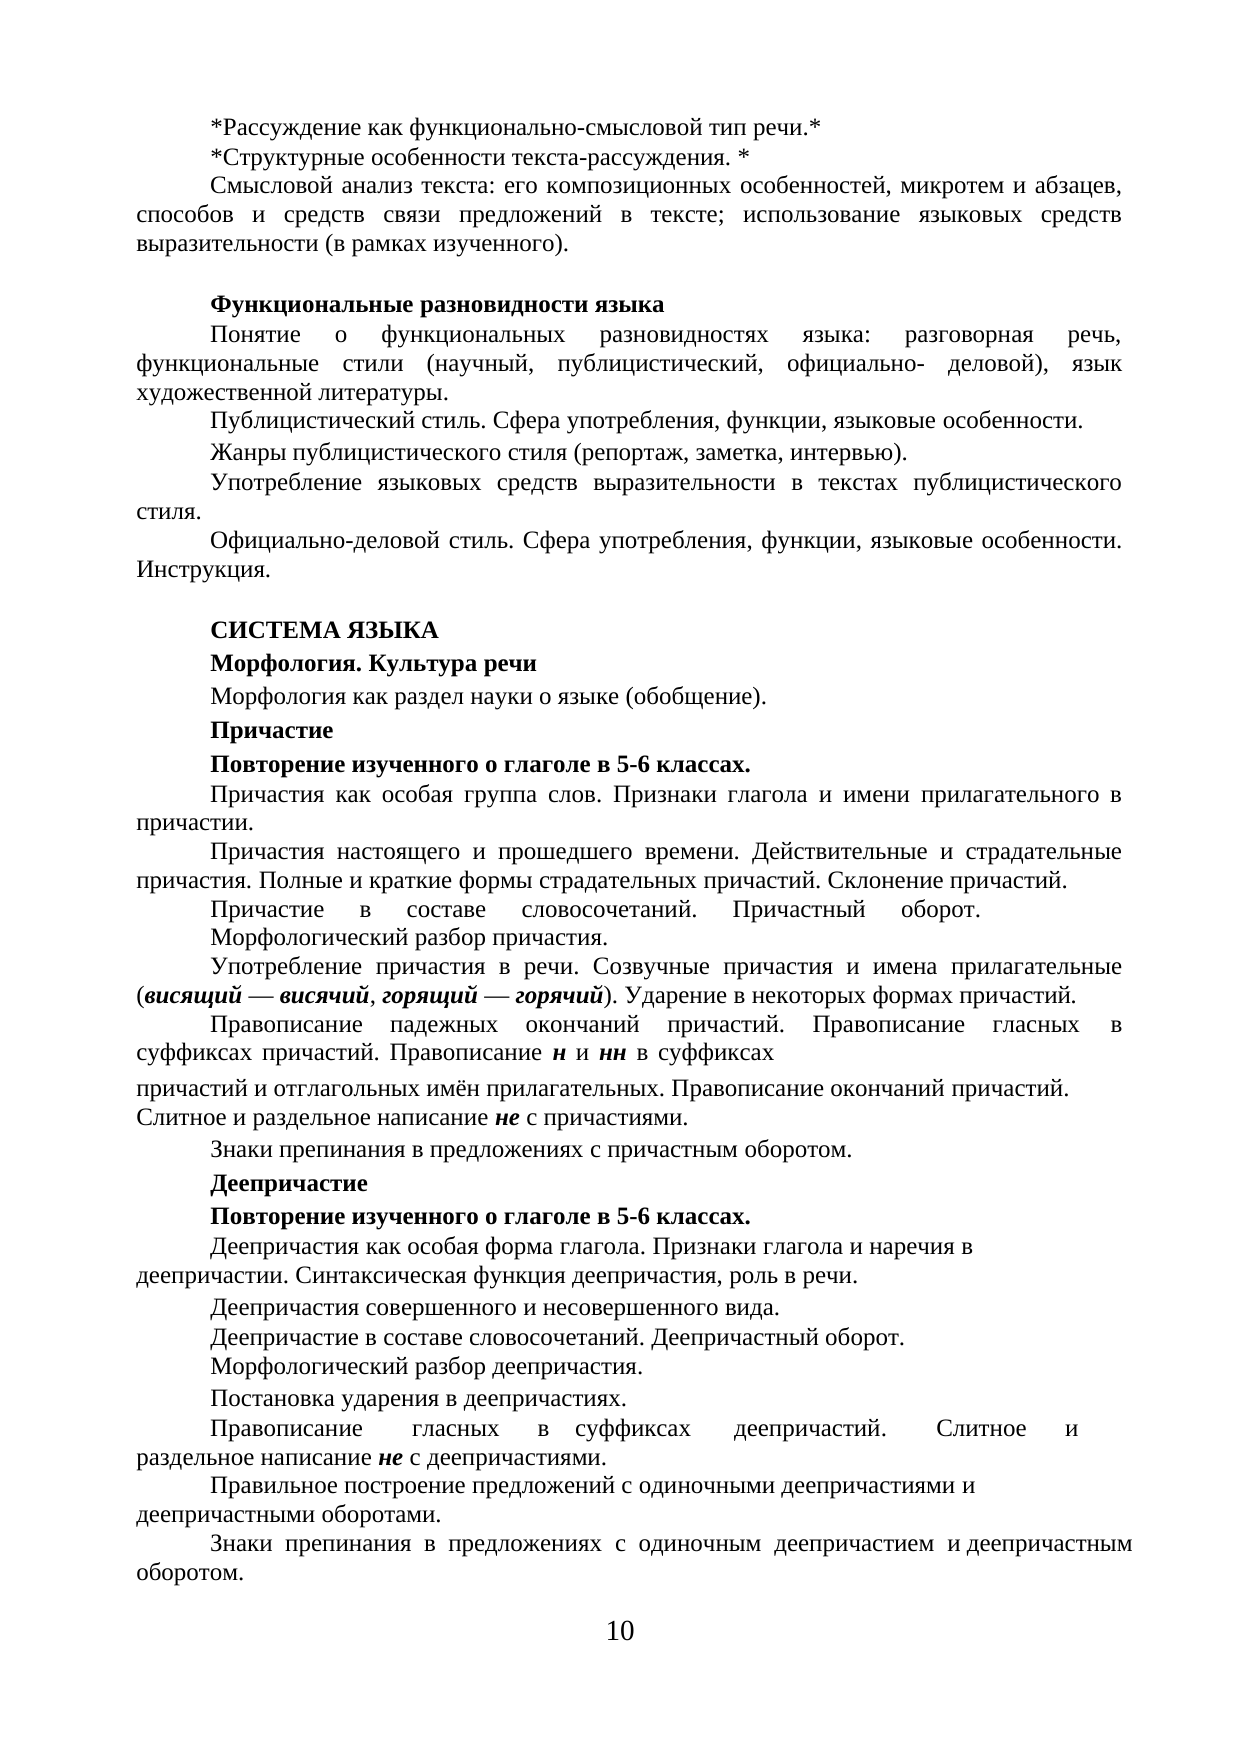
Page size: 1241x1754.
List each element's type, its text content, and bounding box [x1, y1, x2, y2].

subtitle СИСТЕМА ЯЗЫКА [210, 611, 1165, 645]
text причастий и отглагольных имён прилагательных. Правописание окончаний причастий. Слитное и раздельное написание не с причастиями. [136, 1073, 1122, 1131]
text *Структурные особенности текста-рассуждения. * [210, 142, 1165, 171]
text Постановка ударения в деепричастиях. [210, 1380, 1165, 1413]
text Знаки препинания в предложениях с причастным оборотом. [210, 1131, 1165, 1164]
text Деепричастия совершенного и несовершенного вида. [210, 1289, 1165, 1322]
text Употребление языковых средств выразительности в текстах публицистического стиля. [136, 467, 1122, 525]
text Знаки препинания в предложениях с одиночным деепричастием и деепричастным оборотом. [136, 1528, 1165, 1586]
text Причастие в составе словосочетаний. Причастный оборот. Морфологический разбор причастия. [210, 894, 981, 951]
subtitle Причастие [210, 712, 1165, 746]
subtitle Функциональные разновидности языка [210, 286, 1165, 319]
text Смысловой анализ текста: его композиционных особенностей, микротем и абзацев, способов и средств связи предложений в тексте; использование языковых средств выразительности (в рамках изученного). [136, 171, 1122, 257]
text Публицистический стиль. Сфера употребления, функции, языковые особенности. [136, 406, 1122, 434]
text Деепричастие в составе словосочетаний. Деепричастный оборот. Морфологический разбор деепричастия. [210, 1322, 1064, 1380]
text Понятие о функциональных разновидностях языка: разговорная речь, функциональные стили (научный, публицистический, официально- деловой), язык художественной литературы. [136, 319, 1122, 406]
text Официально-деловой стиль. Сфера употребления, функции, языковые особенности. Инструкция. [136, 525, 1122, 582]
text Причастия как особая группа слов. Признаки глагола и имени прилагательного в причастии. [136, 779, 1122, 836]
text Морфология. Культура речи [210, 645, 1165, 678]
text Морфология как раздел науки о языке (обобщение). [210, 678, 1165, 711]
text Правописание гласных в суффиксах деепричастий. Слитное и раздельное написание не с деепричастиями. [136, 1413, 1122, 1471]
subtitle Деепричастие [210, 1164, 1165, 1198]
text Правильное построение предложений с одиночными деепричастиями и деепричастными оборотами. [136, 1471, 1122, 1528]
text Причастия настоящего и прошедшего времени. Действительные и страдательные причастия. Полные и краткие формы страдательных причастий. Склонение причастий. [136, 836, 1122, 894]
text Деепричастия как особая форма глагола. Признаки глагола и наречия в деепричастии. Синтаксическая функция деепричастия, роль в речи. [136, 1231, 1122, 1289]
text *Рассуждение как функционально-смысловой тип речи.* [210, 108, 1165, 142]
text Повторение изученного о глаголе в 5-6 классах. [210, 1198, 1165, 1231]
text Жанры публицистического стиля (репортаж, заметка, интервью). [210, 434, 1165, 467]
text Правописание падежных окончаний причастий. Правописание гласных в суффиксах причастий. Правописание н и нн в суффиксах [136, 1009, 1122, 1066]
text Повторение изученного о глаголе в 5-6 классах. [210, 746, 1165, 779]
text Употребление причастия в речи. Созвучные причастия и имена прилагательные (висящий — висячий, горящий — горячий). Ударение в некоторых формах причастий. [136, 951, 1123, 1009]
